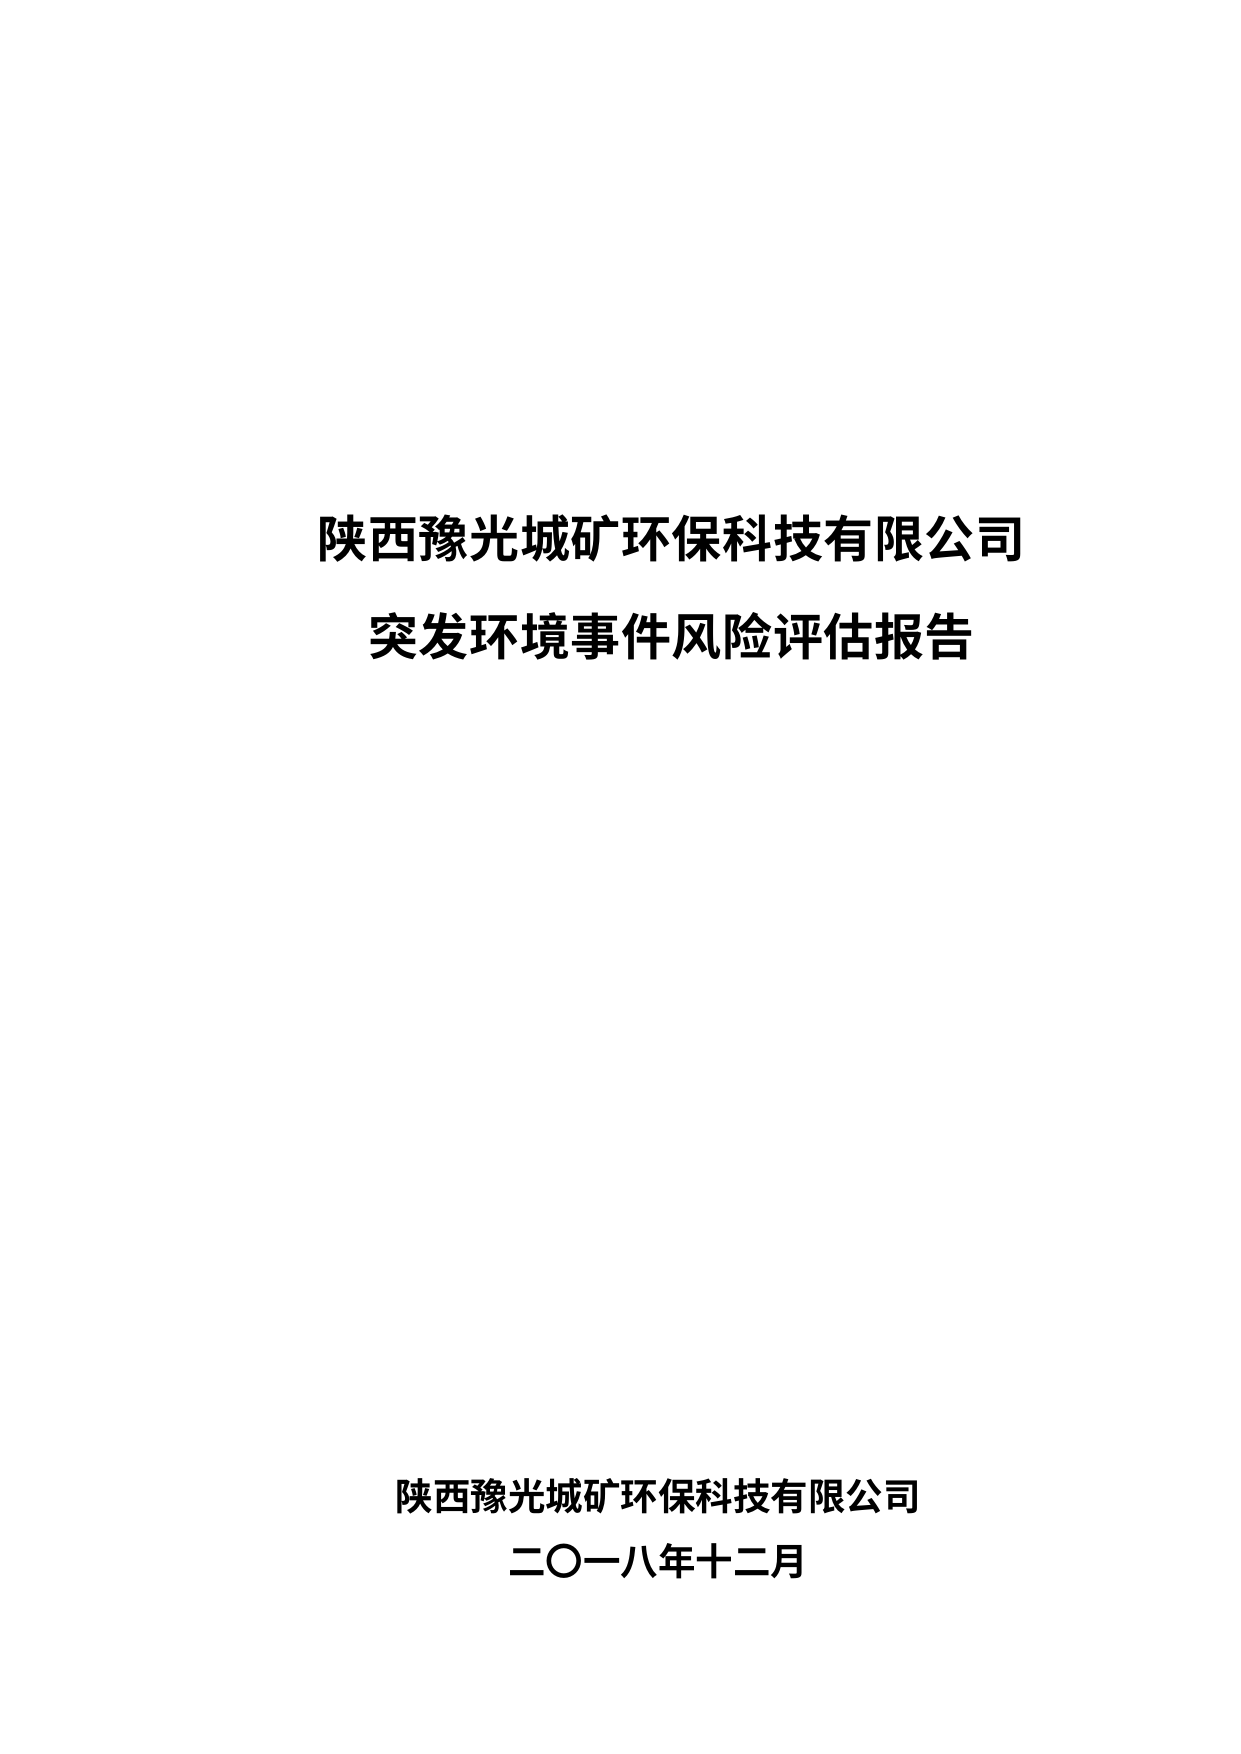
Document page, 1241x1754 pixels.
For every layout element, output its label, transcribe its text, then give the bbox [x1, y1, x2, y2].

text 突发环境事件风险评估报告 [187, 584, 1053, 682]
text 陕西豫光城矿环保科技有限公司 [187, 1462, 1053, 1527]
text 陕西豫光城矿环保科技有限公司 [187, 487, 1053, 584]
text 二〇一八年十二月 [187, 1527, 1053, 1592]
